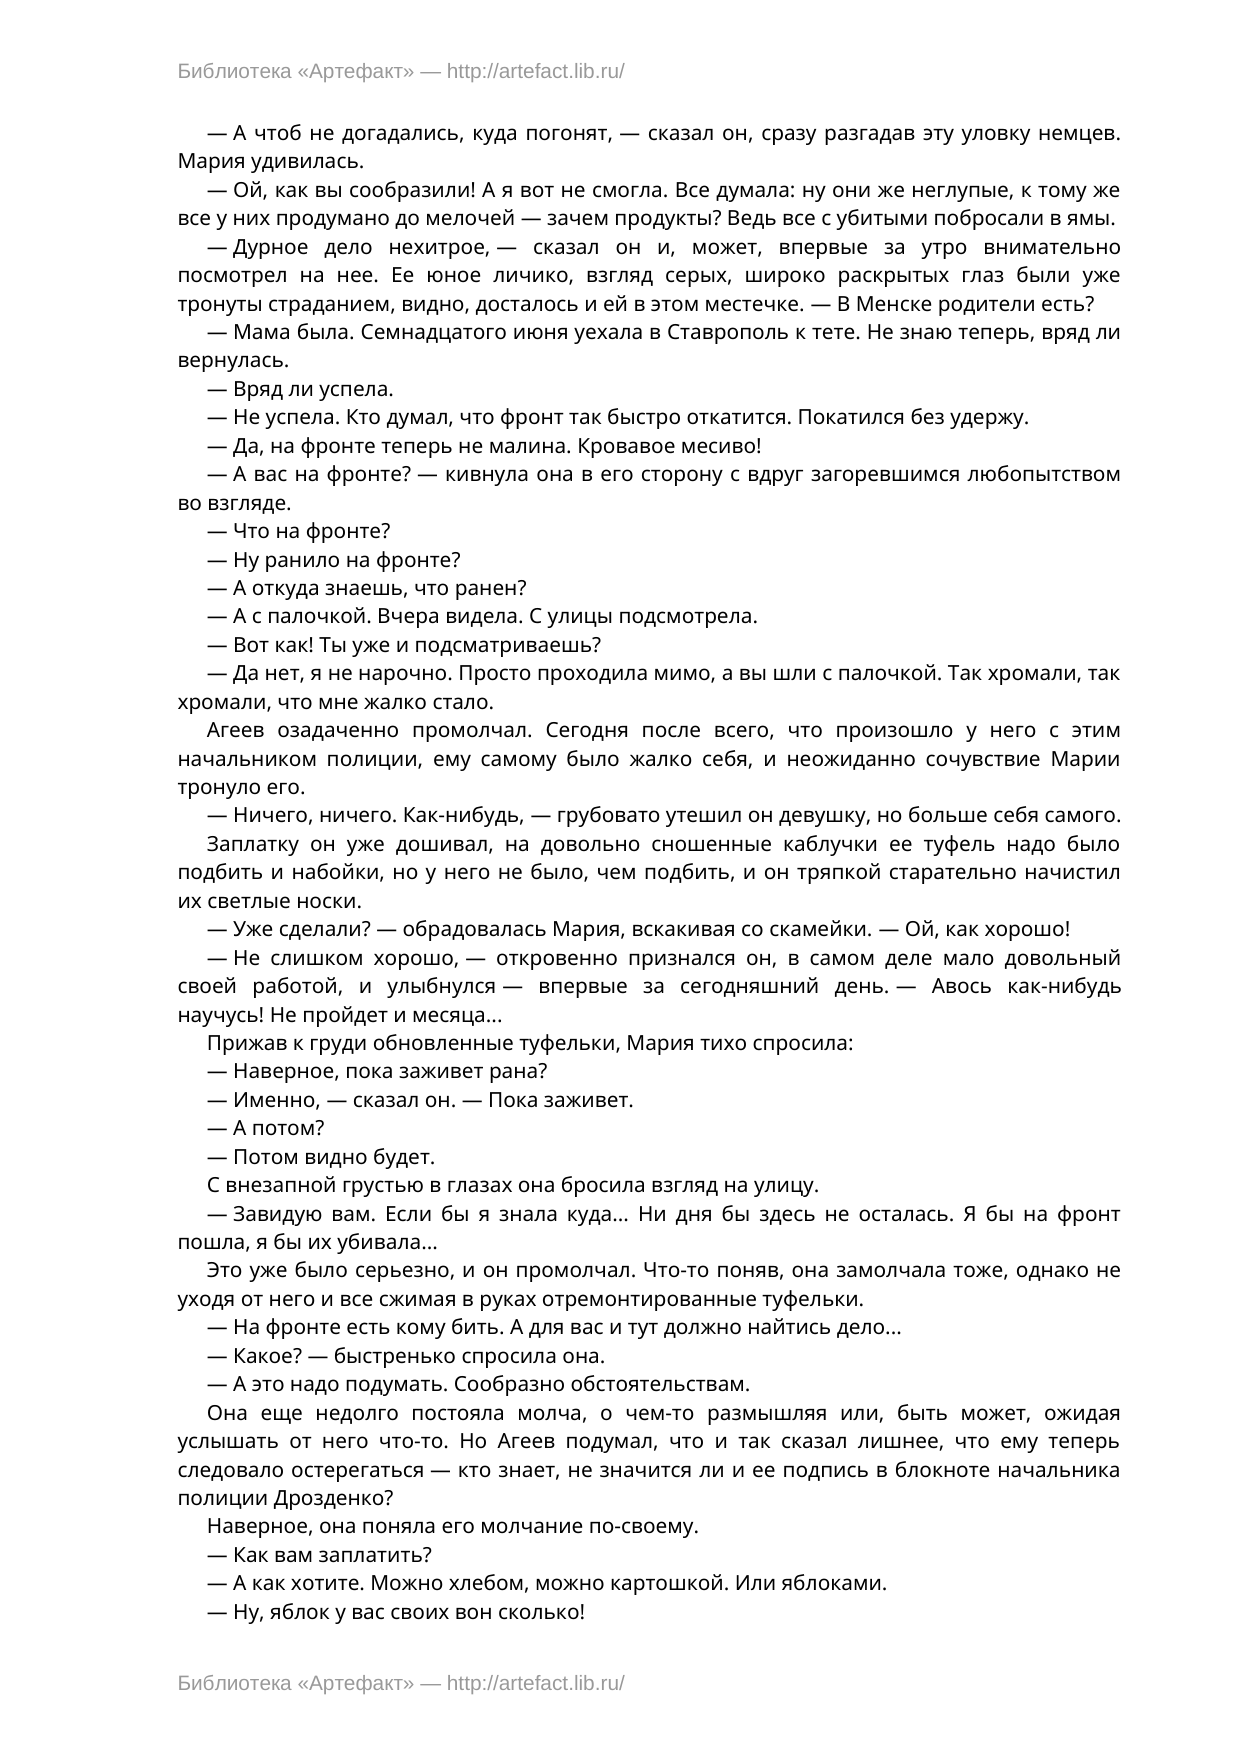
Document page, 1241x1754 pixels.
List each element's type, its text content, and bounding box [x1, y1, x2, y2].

text Заплатку он уже дошивал, на довольно сношенные каблучки ее туфель надо было подбить и набойки, но у него не было, чем подбить, и он тряпкой старательно начистил их светлые носки. [177, 829, 1122, 914]
text Прижав к груди обновленные туфельки, Мария тихо спросила: [177, 1028, 1122, 1057]
text Она еще недолго постояла молча, о чем-то размышляя или, быть может, ожидая услышать от него что-то. Но Агеев подумал, что и так сказал лишнее, что ему теперь следовало остерегаться — кто знает, не значится ли и ее подпись в блокноте начальника полиции Дрозденко? [177, 1398, 1122, 1512]
text — А с палочкой. Вчера видела. С улицы подсмотрела. [177, 602, 1122, 630]
text — Не успела. Кто думал, что фронт так быстро откатится. Покатился без удержу. [177, 402, 1122, 431]
text — На фронте есть кому бить. А для вас и тут должно найтись дело... [177, 1312, 1122, 1341]
text — Да, на фронте теперь не малина. Кровавое месиво! [177, 431, 1122, 459]
text С внезапной грустью в глазах она бросила взгляд на улицу. [177, 1170, 1122, 1199]
text — Ну, яблок у вас своих вон сколько! [177, 1597, 1122, 1625]
text — Какое? — быстренько спросила она. [177, 1341, 1122, 1369]
text — Потом видно будет. [177, 1142, 1122, 1170]
text — А чтоб не догадались, куда погонят, — сказал он, сразу разгадав эту уловку немцев. Мария удивилась. [177, 118, 1122, 175]
text — Уже сделали? — обрадовалась Мария, вскакивая со скамейки. — Ой, как хорошо! [177, 914, 1122, 943]
text — Ничего, ничего. Как-нибудь, — грубовато утешил он девушку, но больше себя самого. [177, 801, 1122, 829]
text Наверное, она поняла его молчание по-своему. [177, 1512, 1122, 1540]
text — Вот как! Ты уже и подсматриваешь? [177, 630, 1122, 658]
text — Именно, — сказал он. — Пока заживет. [177, 1085, 1122, 1113]
text — А потом? [177, 1113, 1122, 1142]
text — А откуда знаешь, что ранен? [177, 573, 1122, 602]
text — Наверное, пока заживет рана? [177, 1057, 1122, 1085]
text — Мама была. Семнадцатого июня уехала в Ставрополь к тете. Не знаю теперь, вряд ли вернулась. [177, 317, 1122, 374]
text — А как хотите. Можно хлебом, можно картошкой. Или яблоками. [177, 1568, 1122, 1597]
text — А вас на фронте? — кивнула она в его сторону с вдруг загоревшимся любопытством во взгляде. [177, 459, 1122, 516]
text Это уже было серьезно, и он промолчал. Что-то поняв, она замолчала тоже, однако не уходя от него и все сжимая в руках отремонтированные туфельки. [177, 1256, 1122, 1312]
text — Ну ранило на фронте? [177, 545, 1122, 573]
text — Ой, как вы сообразили! А я вот не смогла. Все думала: ну они же неглупые, к тому же все у них продумано до мелочей — зачем продукты? Ведь все с убитыми побросали в ямы. [177, 175, 1122, 232]
text — Не слишком хорошо, — откровенно признался он, в самом деле мало довольный своей работой, и улыбнулся — впервые за сегодняшний день. — Авось как-нибудь научусь! Не пройдет и месяца... [177, 943, 1122, 1028]
text — Завидую вам. Если бы я знала куда... Ни дня бы здесь не осталась. Я бы на фронт пошла, я бы их убивала... [177, 1199, 1122, 1256]
text — Как вам заплатить? [177, 1540, 1122, 1568]
text — Дурное дело нехитрое, — сказал он и, может, впервые за утро внимательно посмотрел на нее. Ее юное личико, взгляд серых, широко раскрытых глаз были уже тронуты страданием, видно, досталось и ей в этом местечке. — В Менске родители есть? [177, 232, 1122, 317]
text — Да нет, я не нарочно. Просто проходила мимо, а вы шли с палочкой. Так хромали, так хромали, что мне жалко стало. [177, 658, 1122, 715]
text — Что на фронте? [177, 516, 1122, 545]
text Агеев озадаченно промолчал. Сегодня после всего, что произошло у него с этим начальником полиции, ему самому было жалко себя, и неожиданно сочувствие Марии тронуло его. [177, 715, 1122, 801]
text — Вряд ли успела. [177, 374, 1122, 402]
text — А это надо подумать. Сообразно обстоятельствам. [177, 1369, 1122, 1398]
